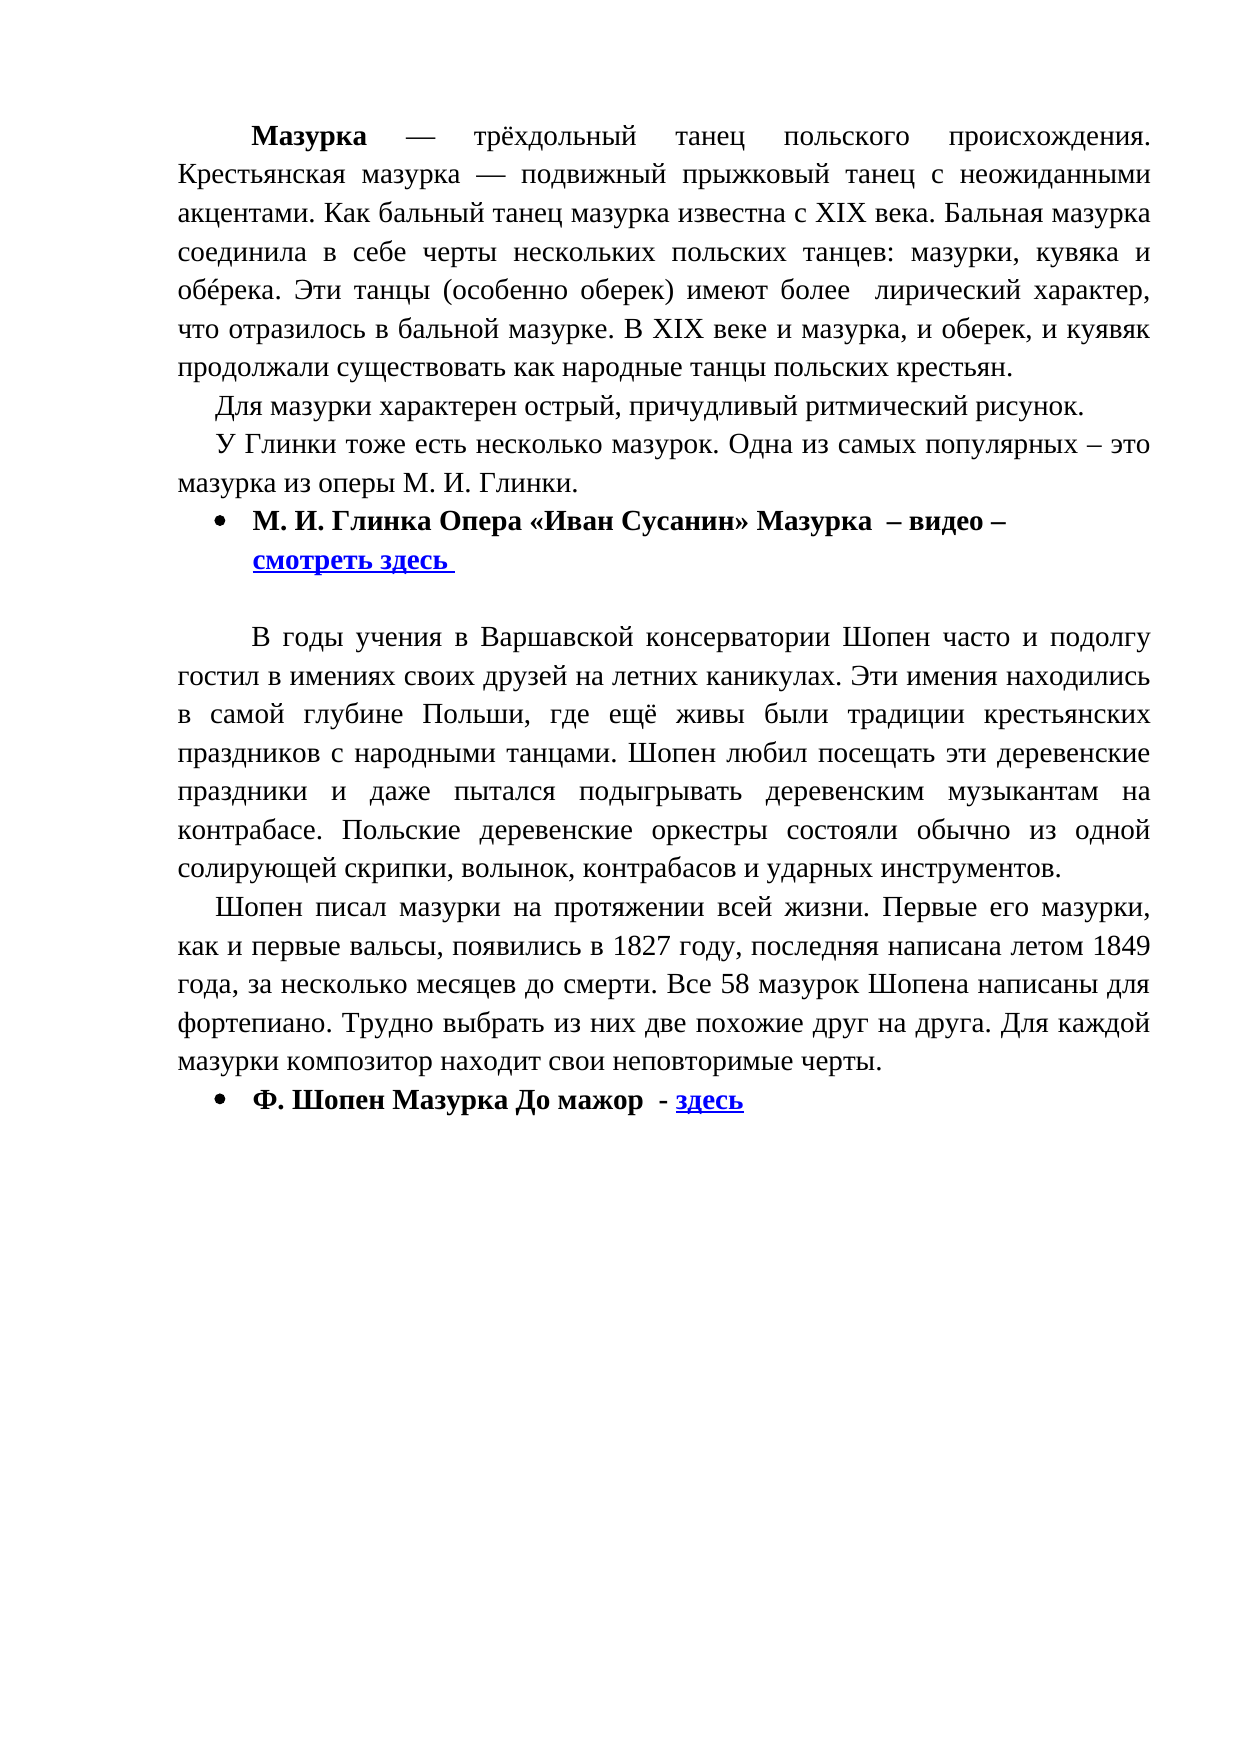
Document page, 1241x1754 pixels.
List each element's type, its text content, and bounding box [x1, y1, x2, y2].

list Ф. Шопен Мазурка До мажор - здесь [215, 1082, 1152, 1115]
text Мазурка — трёхдольный танец польского происхождения. Крестьянская мазурка — подвижный прыжковый танец с неожиданными акцентами. Как бальный танец мазурка известна с XIX века. Бальная мазурка соединила в себе черты нескольких польских танцев: мазурки, кувяка и обéрека. Эти танцы (особенно оберек) имеют более лирический характер, что отразилось в бальной мазурке. В XIX веке и мазурка, и оберек, и куявяк продолжали существовать как народные танцы польских крестьян. [177, 118, 1152, 383]
list М. И. Глинка Опера «Иван Сусанин» Мазурка – видео – [215, 503, 1152, 537]
text У Глинки тоже есть несколько мазурок. Одна из самых популярных – это мазурка из оперы М. И. Глинки. [177, 426, 1152, 498]
text В годы учения в Варшавской консерватории Шопен часто и подолгу гостил в имениях своих друзей на летних каникулах. Эти имения находились в самой глубине Польши, где ещё живы были традиции крестьянских праздников с народными танцами. Шопен любил посещать эти деревенские праздники и даже пытался подыгрывать деревенским музыкантам на контрабасе. Польские деревенские оркестры состояли обычно из одной солирующей скрипки, волынок, контрабасов и ударных инструментов. [177, 619, 1152, 884]
list смотреть здесь [252, 542, 1152, 576]
text Шопен писал мазурки на протяжении всей жизни. Первые его мазурки, как и первые вальсы, появились в 1827 году, последняя написана летом 1849 года, за несколько месяцев до смерти. Все 58 мазурок Шопена написаны для фортепиано. Трудно выбрать из них две похожие друг на друга. Для каждой мазурки композитор находит свои неповторимые черты. [177, 889, 1152, 1077]
text Для мазурки характерен острый, причудливый ритмический рисунок. [177, 388, 1152, 421]
